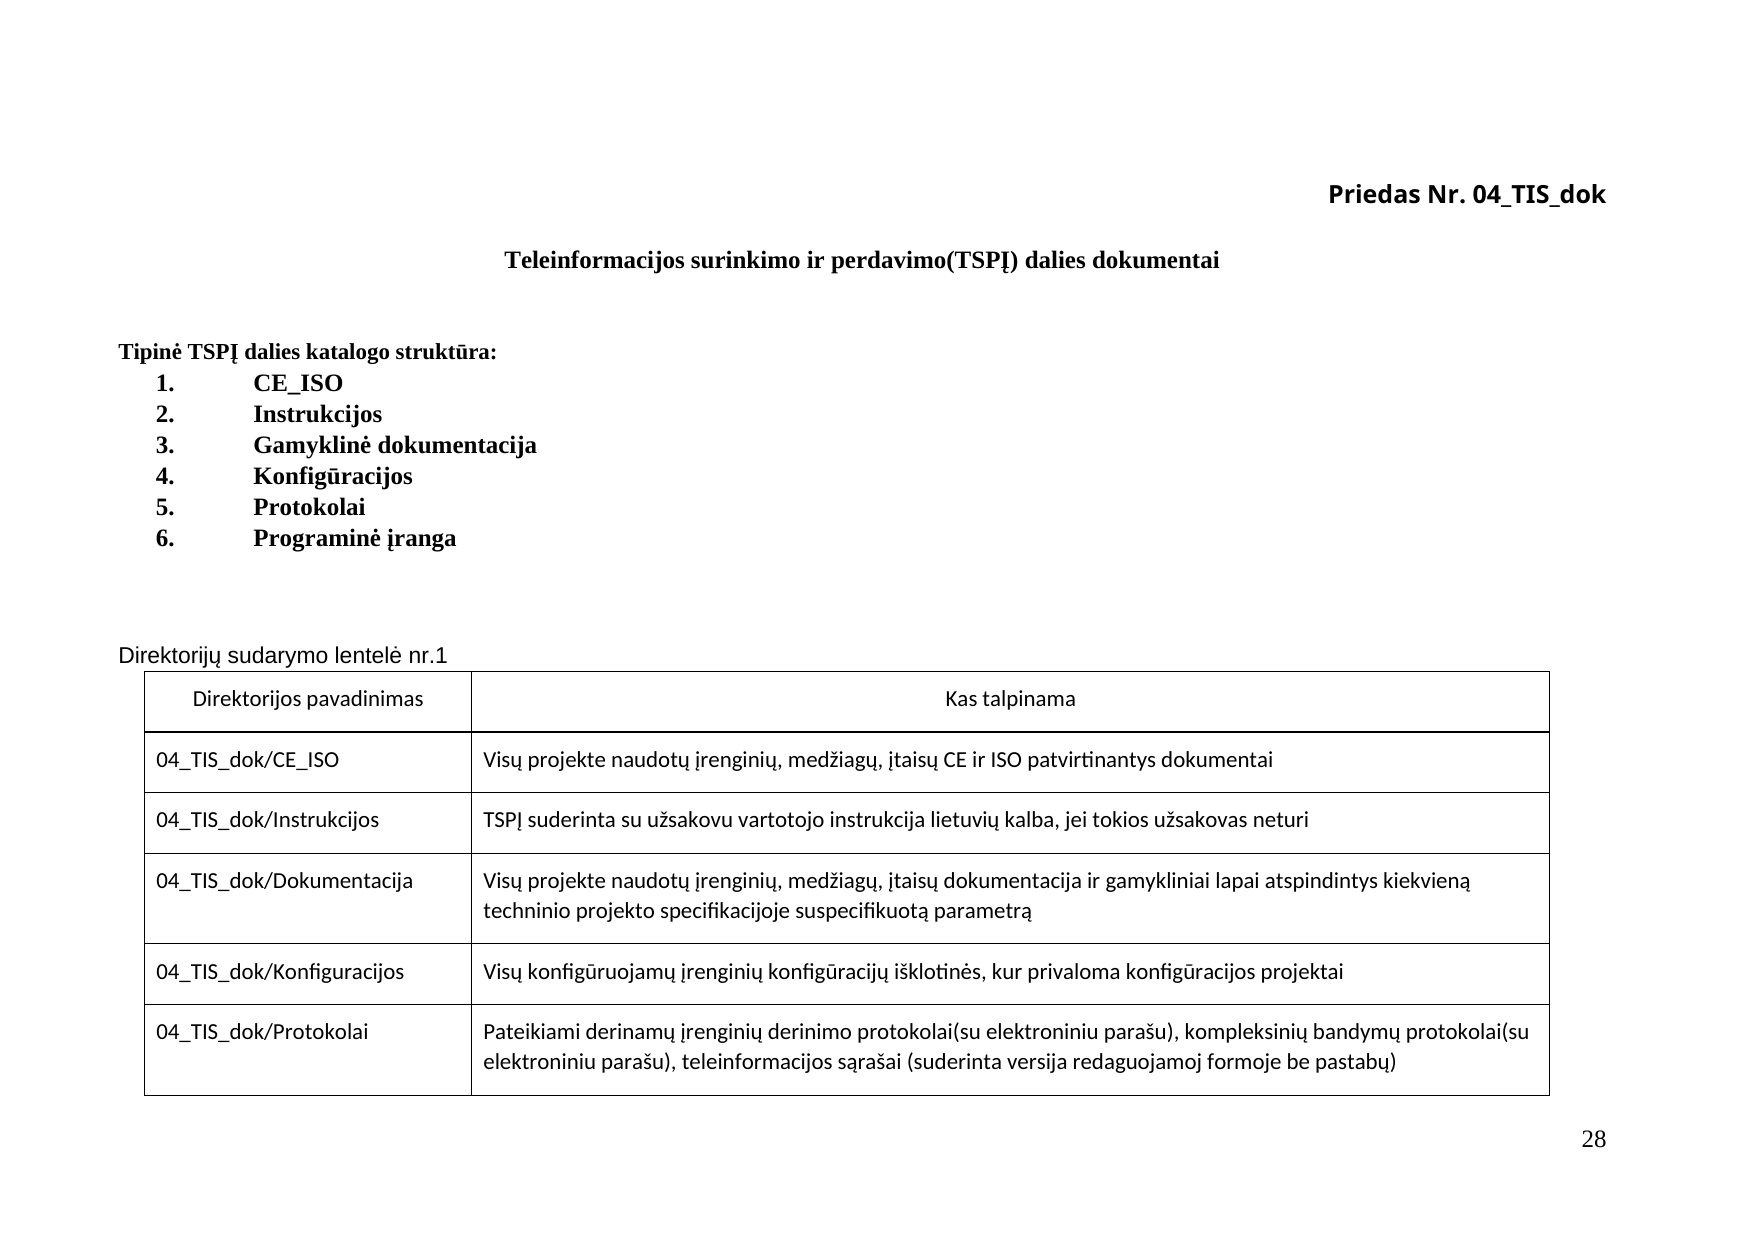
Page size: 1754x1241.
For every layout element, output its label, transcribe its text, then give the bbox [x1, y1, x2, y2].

table_header Kas talpinama [472, 672, 1549, 731]
table_cell 04_TIS_dok/Dokumentacija [145, 854, 471, 943]
list CE_ISO [137, 368, 1606, 397]
text Priedas Nr. 04_TIS_dok [118, 177, 1606, 211]
list Programinė įranga [137, 523, 1606, 552]
table_cell 04_TIS_dok/Protokolai [145, 1005, 471, 1094]
table_cell 04_TIS_dok/Konfiguracijos [145, 944, 471, 1004]
list Konfigūracijos [137, 461, 1606, 490]
list Instrukcijos [137, 399, 1606, 428]
table_cell 04_TIS_dok/Instrukcijos [145, 793, 471, 852]
table_cell 04_TIS_dok/CE_ISO [145, 733, 471, 792]
list Gamyklinė dokumentacija [137, 430, 1606, 459]
table_cell TSPĮ suderinta su užsakovu vartotojo instrukcija lietuvių kalba, jei tokios užsakovas neturi [472, 793, 1549, 852]
table_cell Pateikiami derinamų įrenginių derinimo protokolai(su elektroniniu parašu), kompleksinių bandymų protokolai(su elektroniniu parašu), teleinformacijos sąrašai (suderinta versija redaguojamoj formoje be pastabų) [472, 1005, 1549, 1094]
table_header Direktorijos pavadinimas [145, 672, 471, 731]
table_cell Visų projekte naudotų įrenginių, medžiagų, įtaisų dokumentacija ir gamykliniai lapai atspindintys kiekvieną techninio projekto specifikacijoje suspecifikuotą parametrą [472, 854, 1549, 943]
table_cell Visų konfigūruojamų įrenginių konfigūracijų išklotinės, kur privaloma konfigūracijos projektai [472, 944, 1549, 1004]
text Direktorijų sudarymo lentelė nr.1 [118, 642, 1606, 669]
text Tipinė TSPĮ dalies katalogo struktūra: [118, 338, 1606, 364]
table_cell Visų projekte naudotų įrenginių, medžiagų, įtaisų CE ir ISO patvirtinantys dokumentai [472, 733, 1549, 792]
text Teleinformacijos surinkimo ir perdavimo(TSPĮ) dalies dokumentai [118, 245, 1606, 274]
list Protokolai [137, 492, 1606, 521]
